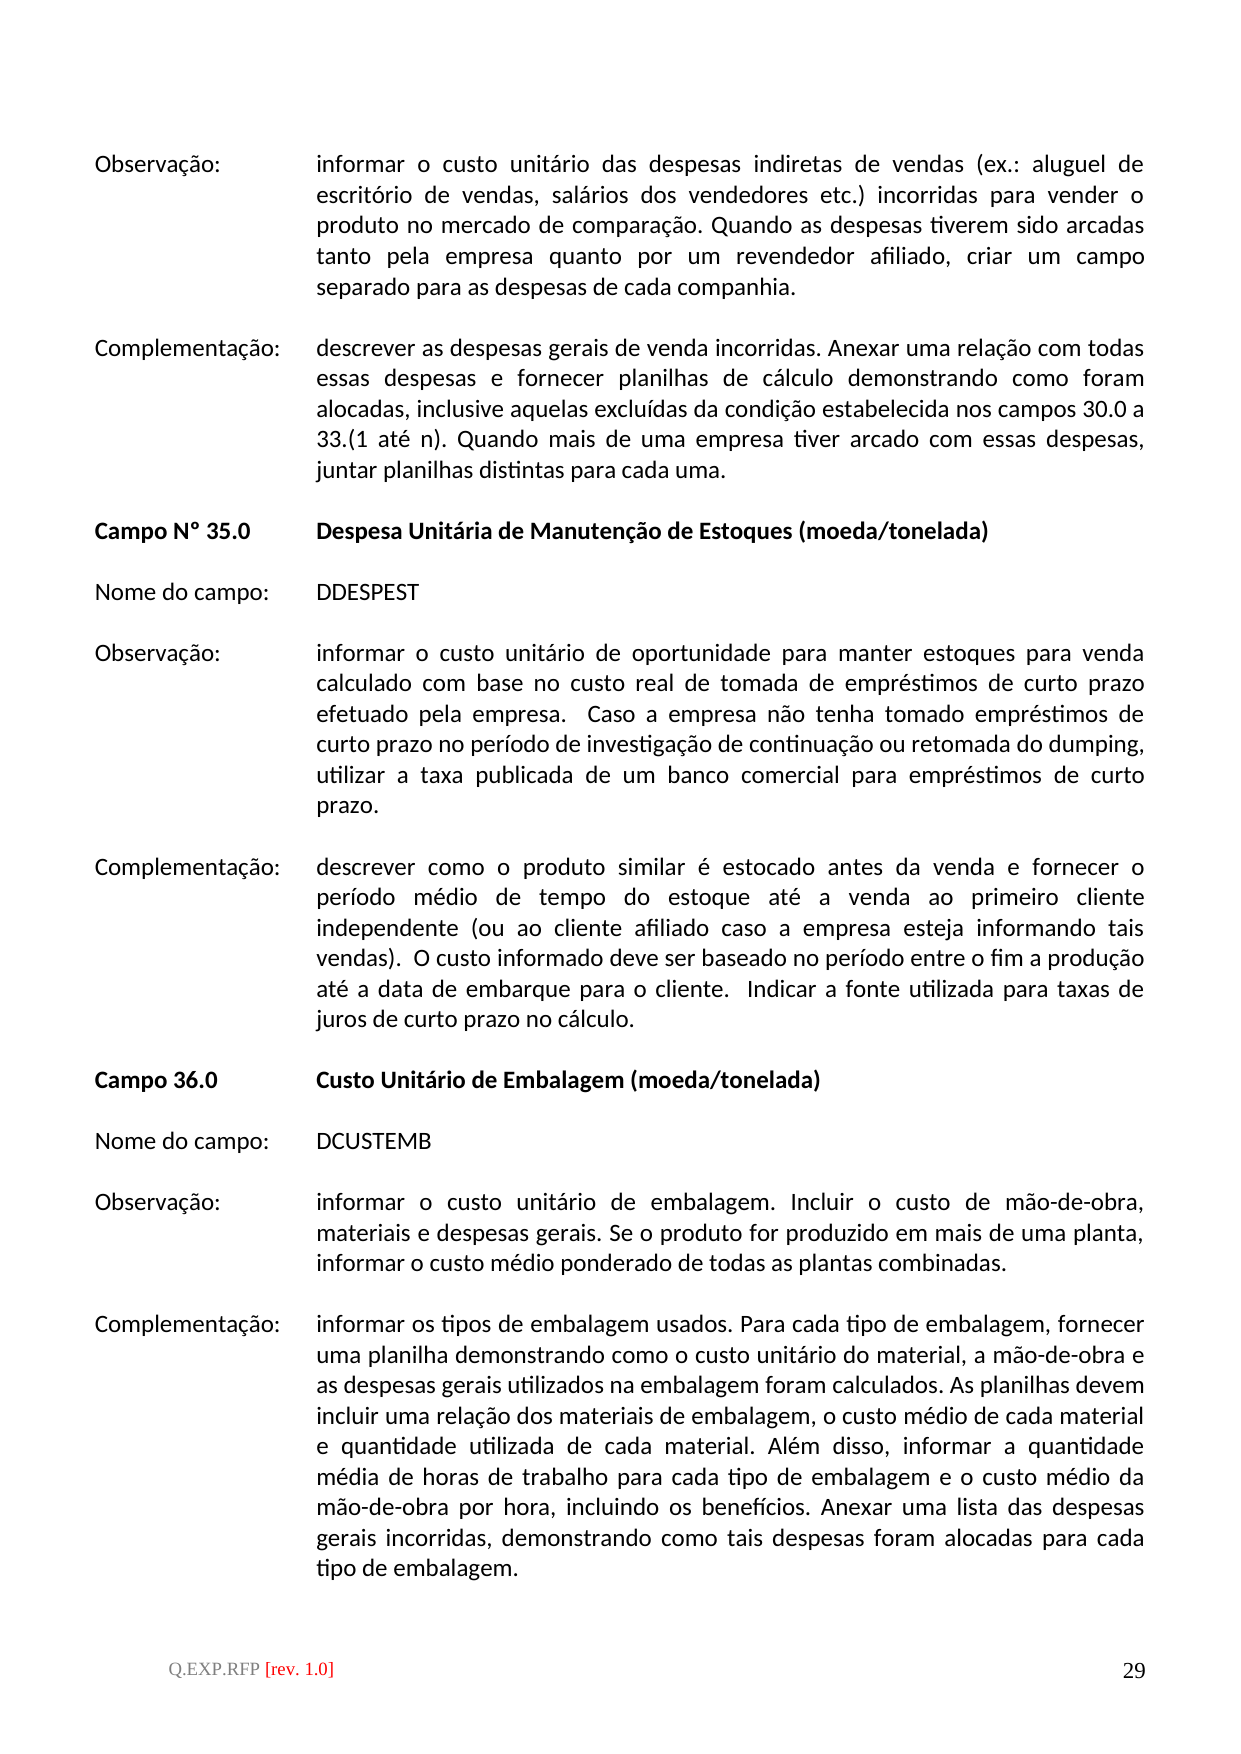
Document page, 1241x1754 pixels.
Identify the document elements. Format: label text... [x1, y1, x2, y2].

text Nome do campo: DDESPEST [94, 576, 1146, 606]
text Complementação: descrever as despesas gerais de venda incorridas. Anexar uma relação com todas essas despesas e fornecer planilhas de cálculo demonstrando como foram alocadas, inclusive aquelas excluídas da condição estabelecida nos campos 30.0 a 33.(1 até n). Quando mais de uma empresa tiver arcado com essas despesas, juntar planilhas distintas para cada uma. [94, 332, 1146, 484]
text Nome do campo: DCUSTEMB [94, 1125, 1146, 1156]
text Complementação: descrever como o produto similar é estocado antes da venda e fornecer o período médio de tempo do estoque até a venda ao primeiro cliente independente (ou ao cliente afiliado caso a empresa esteja informando tais vendas). O custo informado deve ser baseado no período entre o fim a produção até a data de embarque para o cliente. Indicar a fonte utilizada para taxas de juros de curto prazo no cálculo. [94, 851, 1146, 1034]
text Campo Nº 35.0 Despesa Unitária de Manutenção de Estoques (moeda/tonelada) [94, 515, 1146, 545]
text Observação: informar o custo unitário de oportunidade para manter estoques para venda calculado com base no custo real de tomada de empréstimos de curto prazo efetuado pela empresa. Caso a empresa não tenha tomado empréstimos de curto prazo no período de investigação de continuação ou retomada do dumping, utilizar a taxa publicada de um banco comercial para empréstimos de curto prazo. [94, 637, 1146, 820]
text Campo 36.0 Custo Unitário de Embalagem (moeda/tonelada) [94, 1064, 1146, 1095]
text Complementação: informar os tipos de embalagem usados. Para cada tipo de embalagem, fornecer uma planilha demonstrando como o custo unitário do material, a mão-de-obra e as despesas gerais utilizados na embalagem foram calculados. As planilhas devem incluir uma relação dos materiais de embalagem, o custo médio de cada material e quantidade utilizada de cada material. Além disso, informar a quantidade média de horas de trabalho para cada tipo de embalagem e o custo médio da mão-de-obra por hora, incluindo os benefícios. Anexar uma lista das despesas gerais incorridas, demonstrando como tais despesas foram alocadas para cada tipo de embalagem. [94, 1308, 1146, 1583]
text Observação: informar o custo unitário de embalagem. Incluir o custo de mão-de-obra, materiais e despesas gerais. Se o produto for produzido em mais de uma planta, informar o custo médio ponderado de todas as plantas combinadas. [94, 1186, 1146, 1278]
text Observação: informar o custo unitário das despesas indiretas de vendas (ex.: aluguel de escritório de vendas, salários dos vendedores etc.) incorridas para vender o produto no mercado de comparação. Quando as despesas tiverem sido arcadas tanto pela empresa quanto por um revendedor afiliado, criar um campo separado para as despesas de cada companhia. [94, 149, 1146, 301]
